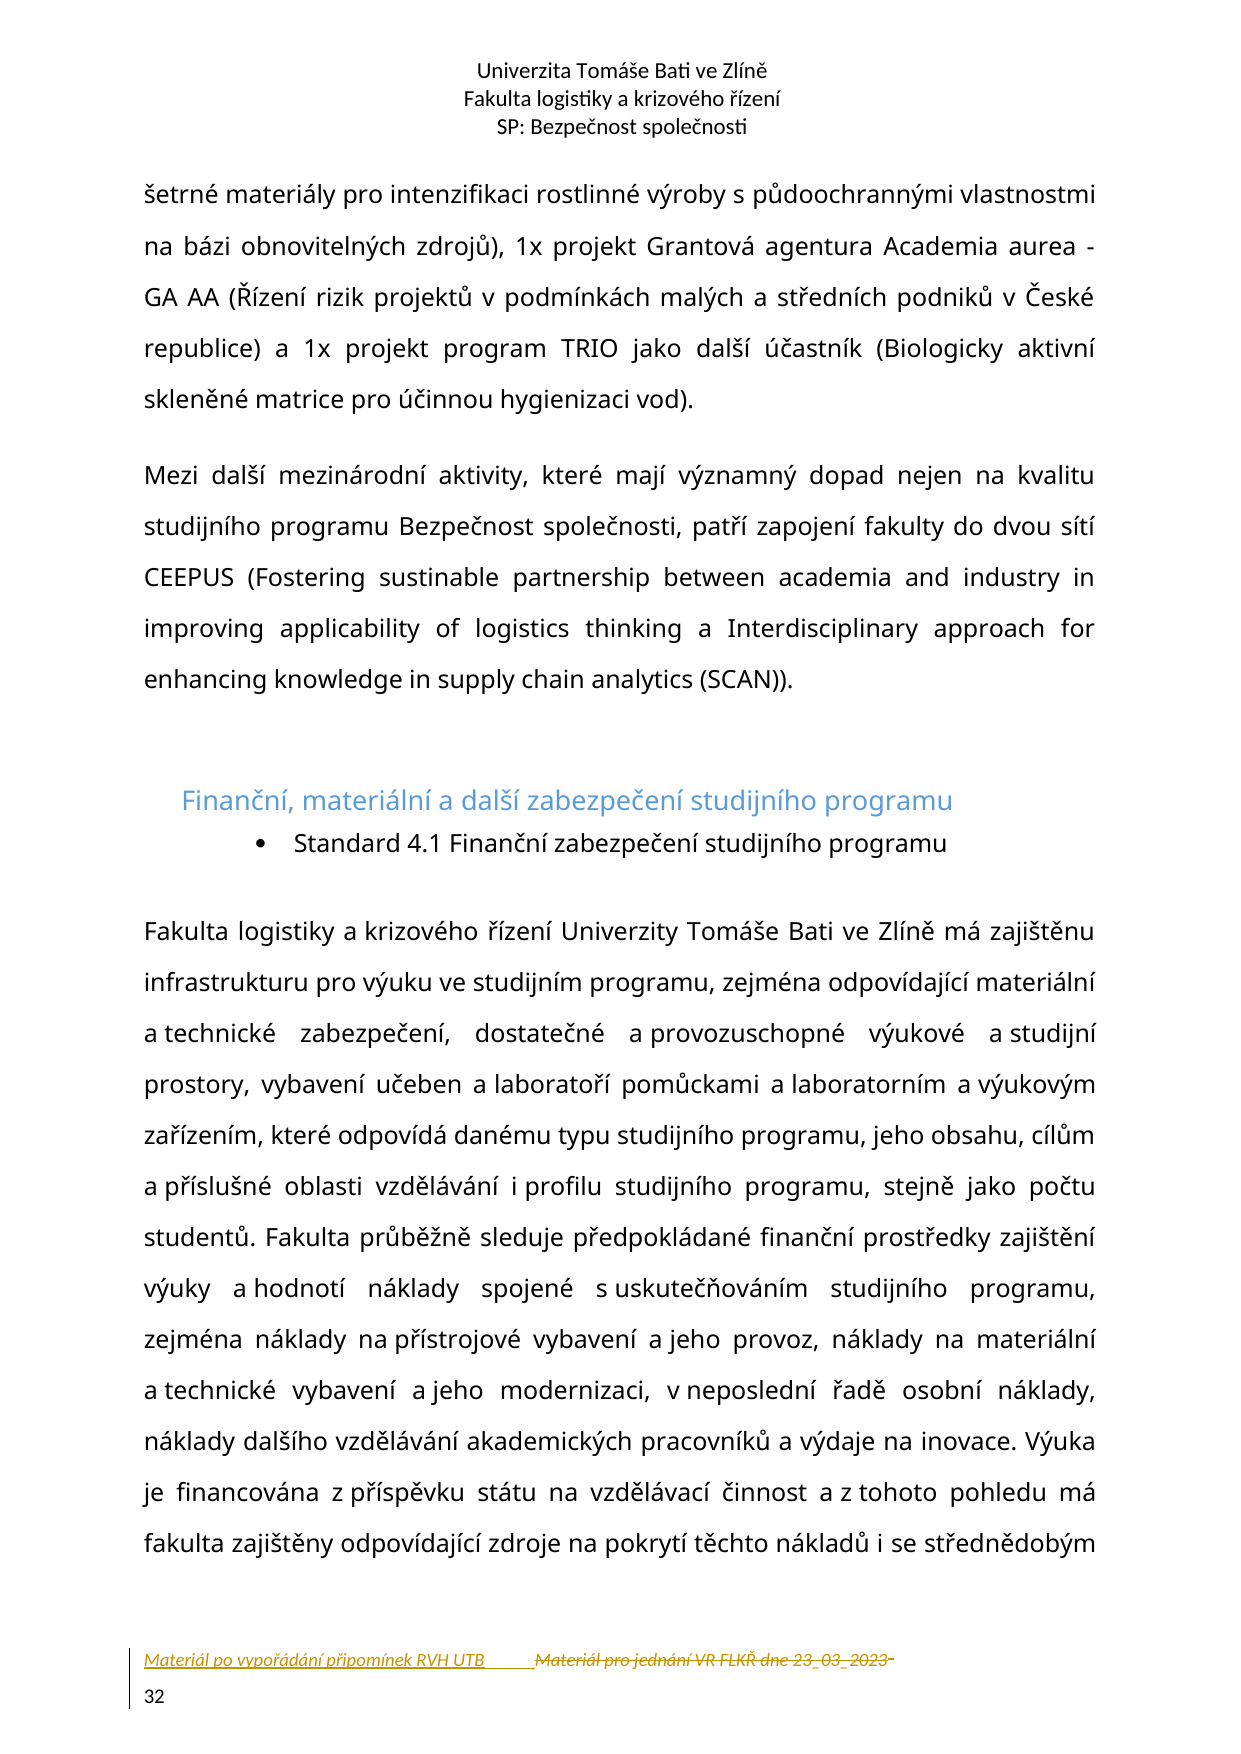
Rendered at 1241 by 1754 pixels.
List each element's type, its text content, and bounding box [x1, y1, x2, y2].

subtitle Standard 4.1 Finanční zabezpečení studijního programu [256, 825, 1096, 859]
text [143, 177, 1096, 415]
text Mezi další mezinárodní aktivity, které mají významný dopad nejen na kvalitu studijního programu Bezpečnost společnosti, patří zapojení fakulty do dvou sítí CEEPUS (Fostering sustinable partnership between academia and industry in improving applicability of logistics thinking a Interdisciplinary approach for enhancing knowledge in supply chain analytics (SCAN)). [143, 457, 1096, 696]
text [143, 913, 1096, 1560]
subtitle Finanční, materiální a další zabezpečení studijního programu [181, 781, 1096, 818]
